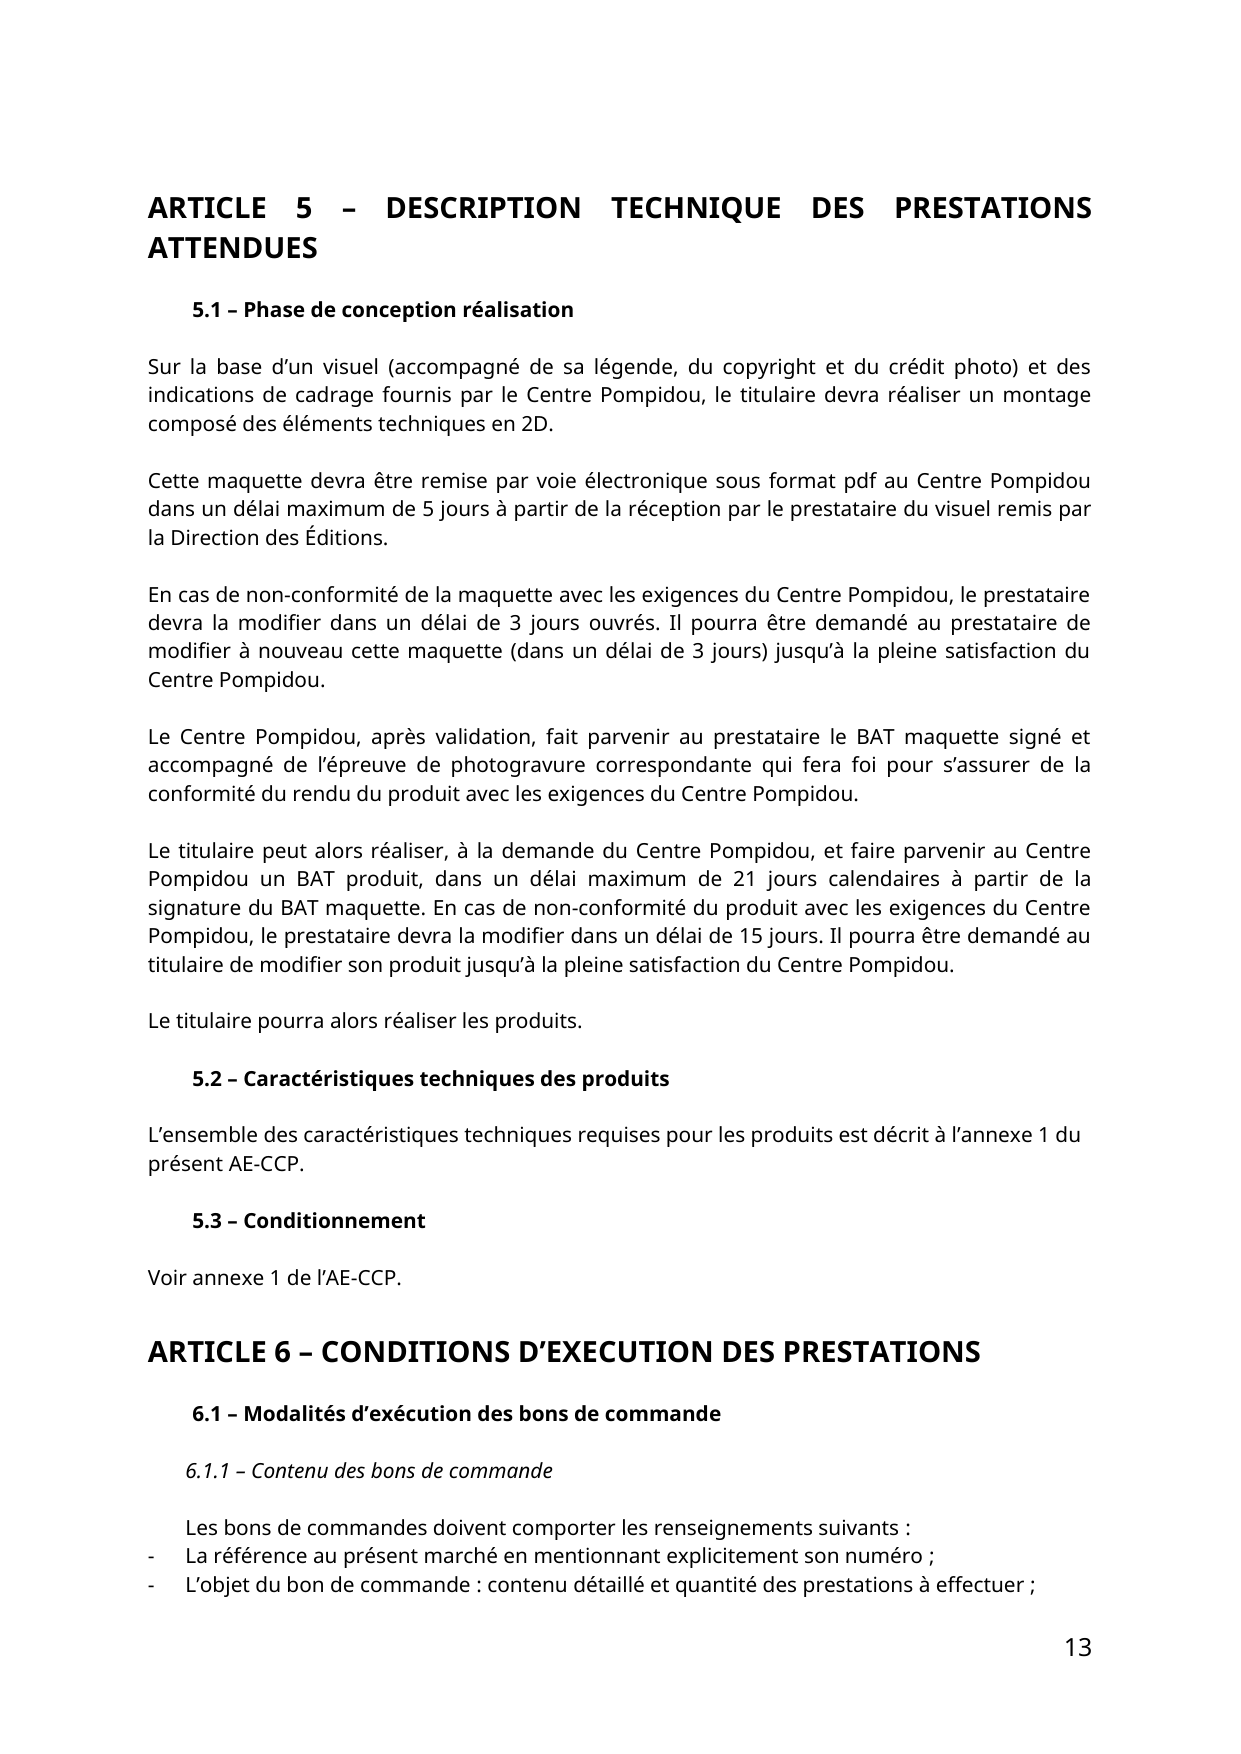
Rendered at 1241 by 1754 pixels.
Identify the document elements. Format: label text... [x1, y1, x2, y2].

subtitle ARTICLE 5 – DESCRIPTION TECHNIQUE DES PRESTATIONS ATTENDUES [148, 187, 1092, 267]
subtitle ARTICLE 6 – CONDITIONS D’EXECUTION DES PRESTATIONS [148, 1331, 1092, 1371]
text En cas de non-conformité de la maquette avec les exigences du Centre Pompidou, le prestataire devra la modifier dans un délai de 3 jours ouvrés. Il pourra être demandé au prestataire de modifier à nouveau cette maquette (dans un délai de 3 jours) jusqu’à la pleine satisfaction du Centre Pompidou. [148, 580, 1092, 693]
subtitle 5.3 – Conditionnement [192, 1206, 1092, 1234]
text Le titulaire pourra alors réaliser les produits. [148, 1007, 1092, 1035]
text L’ensemble des caractéristiques techniques requises pour les produits est décrit à l’annexe 1 du présent AE-CCP. [148, 1121, 1092, 1177]
text Voir annexe 1 de l’AE-CCP. [148, 1263, 1092, 1291]
text Le titulaire peut alors réaliser, à la demande du Centre Pompidou, et faire parvenir au Centre Pompidou un BAT produit, dans un délai maximum de 21 jours calendaires à partir de la signature du BAT maquette. En cas de non-conformité du produit avec les exigences du Centre Pompidou, le prestataire devra la modifier dans un délai de 15 jours. Il pourra être demandé au titulaire de modifier son produit jusqu’à la pleine satisfaction du Centre Pompidou. [148, 836, 1092, 978]
text Cette maquette devra être remise par voie électronique sous format pdf au Centre Pompidou dans un délai maximum de 5 jours à partir de la réception par le prestataire du visuel remis par la Direction des Éditions. [148, 466, 1092, 551]
list La référence au présent marché en mentionnant explicitement son numéro ; [148, 1541, 1092, 1570]
list L’objet du bon de commande : contenu détaillé et quantité des prestations à effectuer ; [148, 1570, 1092, 1598]
text Les bons de commandes doivent comporter les renseignements suivants : [185, 1513, 1092, 1541]
text Sur la base d’un visuel (accompagné de sa légende, du copyright et du crédit photo) et des indications de cadrage fournis par le Centre Pompidou, le titulaire devra réaliser un montage composé des éléments techniques en 2D. [148, 352, 1092, 437]
text Le Centre Pompidou, après validation, fait parvenir au prestataire le BAT maquette signé et accompagné de l’épreuve de photogravure correspondante qui fera foi pour s’assurer de la conformité du rendu du produit avec les exigences du Centre Pompidou. [148, 722, 1092, 807]
subtitle 5.1 – Phase de conception réalisation [192, 295, 1092, 324]
subtitle 5.2 – Caractéristiques techniques des produits [192, 1064, 1092, 1092]
text 6.1.1 – Contenu des bons de commande [185, 1456, 1092, 1484]
subtitle 6.1 – Modalités d’exécution des bons de commande [192, 1399, 1092, 1427]
